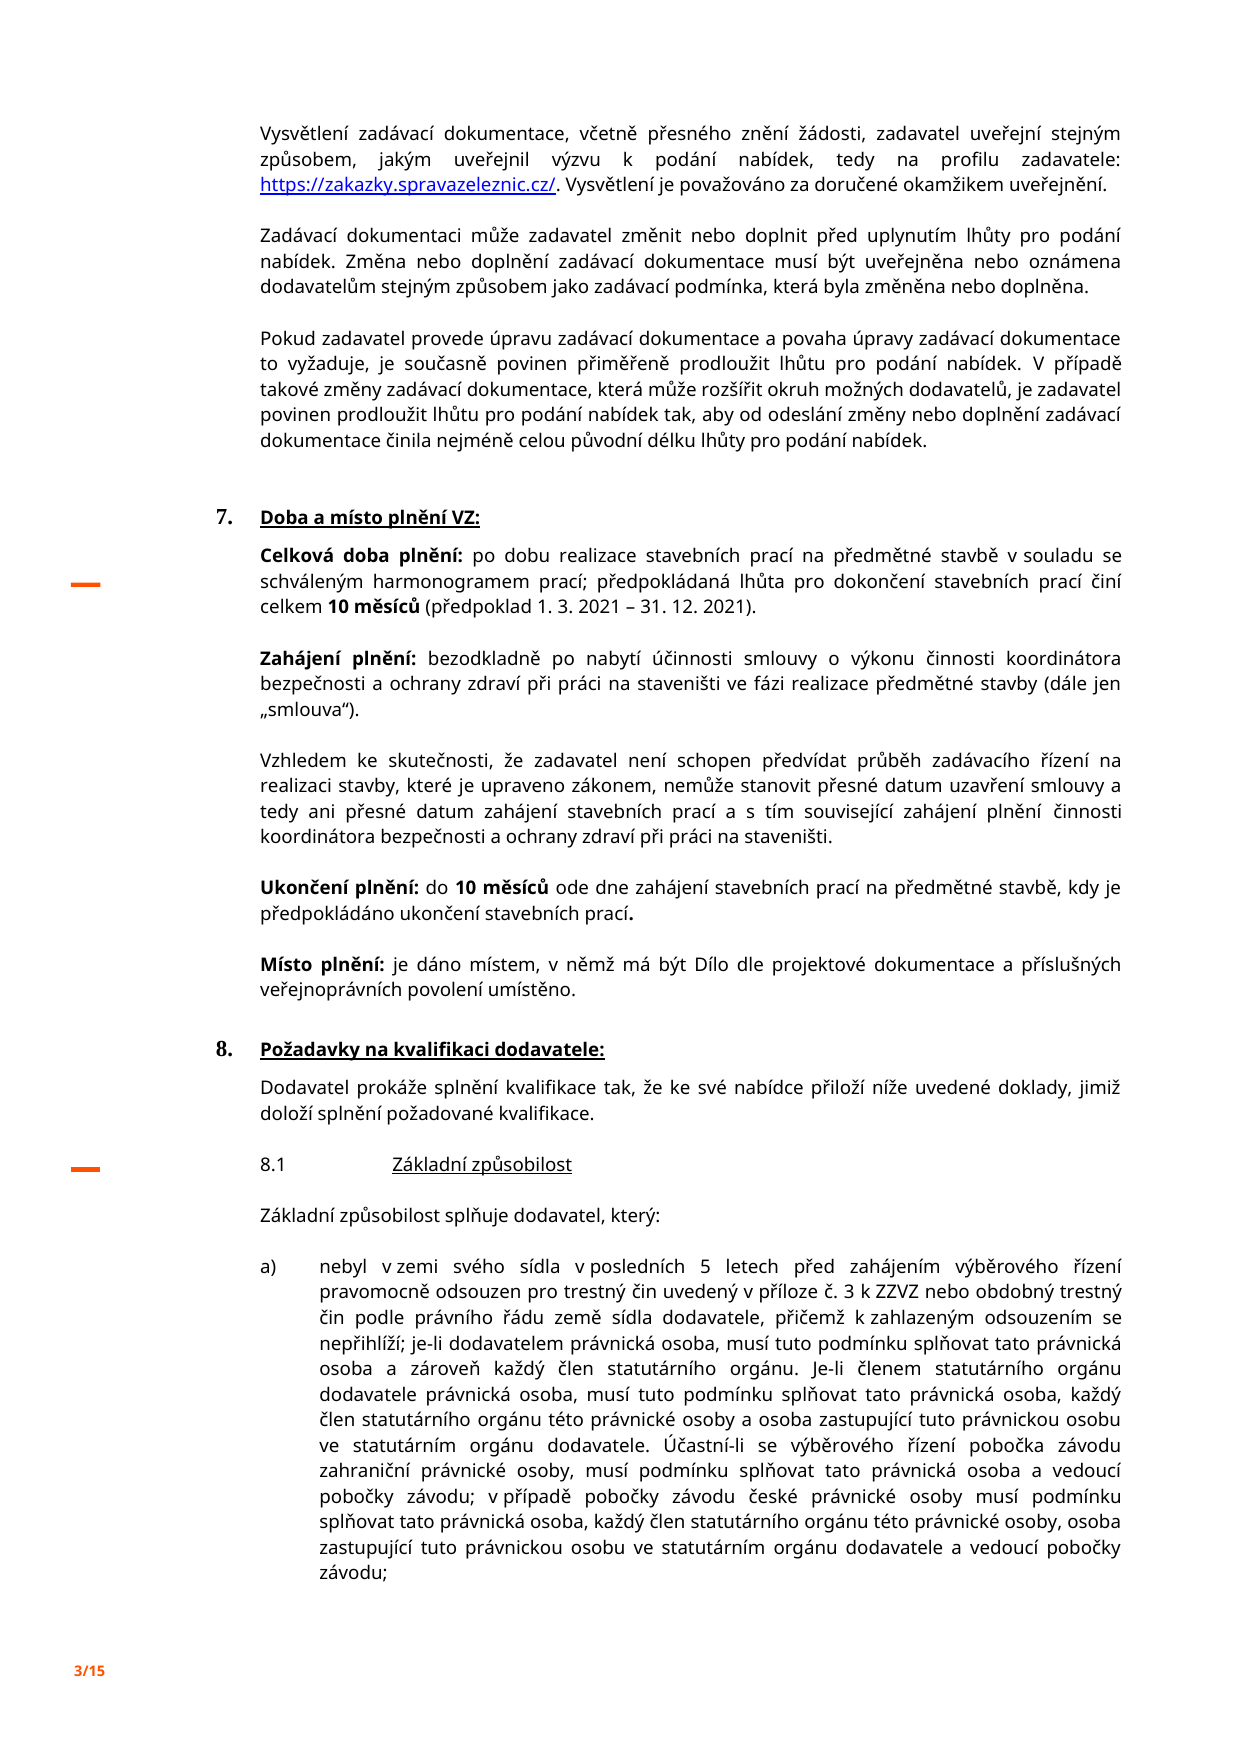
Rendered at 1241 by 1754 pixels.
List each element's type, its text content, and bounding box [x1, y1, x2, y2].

text a) nebyl v zemi svého sídla v posledních 5 letech před zahájením výběrového řízení pravomocně odsouzen pro trestný čin uvedený v příloze č. 3 k ZZVZ nebo obdobný trestný čin podle právního řádu země sídla dodavatele, přičemž k zahlazeným odsouzením se nepřihlíží; je-li dodavatelem právnická osoba, musí tuto podmínku splňovat tato právnická osoba a zároveň každý člen statutárního orgánu. Je-li členem statutárního orgánu dodavatele právnická osoba, musí tuto podmínku splňovat tato právnická osoba, každý člen statutárního orgánu této právnické osoby a osoba zastupující tuto právnickou osobu ve statutárním orgánu dodavatele. Účastní-li se výběrového řízení pobočka závodu zahraniční právnické osoby, musí podmínku splňovat tato právnická osoba a vedoucí pobočky závodu; v případě pobočky závodu české právnické osoby musí podmínku splňovat tato právnická osoba, každý člen statutárního orgánu této právnické osoby, osoba zastupující tuto právnickou osobu ve statutárním orgánu dodavatele a vedoucí pobočky závodu; [260, 1253, 1122, 1585]
text Zahájení plnění: bezodkladně po nabytí účinnosti smlouvy o výkonu činnosti koordinátora bezpečnosti a ochrany zdraví při práci na staveništi ve fázi realizace předmětné stavby (dále jen „smlouva“). [260, 645, 1122, 721]
text Zadávací dokumentaci může zadavatel změnit nebo doplnit před uplynutím lhůty pro podání nabídek. Změna nebo doplnění zadávací dokumentace musí být uveřejněna nebo oznámena dodavatelům stejným způsobem jako zadávací podmínka, která byla změněna nebo doplněna. [260, 223, 1122, 299]
text Ukončení plnění: do 10 měsíců ode dne zahájení stavebních prací na předmětné stavbě, kdy je předpokládáno ukončení stavebních prací. [260, 874, 1122, 926]
text Celková doba plnění: po dobu realizace stavebních prací na předmětné stavbě v souladu se schváleným harmonogramem prací; předpokládaná lhůta pro dokončení stavebních prací činí celkem 10 měsíců (předpoklad 1. 3. 2021 – 31. 12. 2021). [260, 543, 1122, 619]
list Doba a místo plnění VZ: [216, 503, 1122, 530]
text Dodavatel prokáže splnění kvalifikace tak, že ke své nabídce přiloží níže uvedené doklady, jimiž doloží splnění požadované kvalifikace. [260, 1075, 1122, 1126]
list Požadavky na kvalifikaci dodavatele: [216, 1035, 1122, 1062]
list Základní způsobilost [260, 1151, 1122, 1177]
text Vzhledem ke skutečnosti, že zadavatel není schopen předvídat průběh zadávacího řízení na realizaci stavby, které je upraveno zákonem, nemůže stanovit přesné datum uzavření smlouvy a tedy ani přesné datum zahájení stavebních prací a s tím související zahájení plnění činnosti koordinátora bezpečnosti a ochrany zdraví při práci na staveništi. [260, 747, 1122, 849]
text Místo plnění: je dáno místem, v němž má být Dílo dle projektové dokumentace a příslušných veřejnoprávních povolení umístěno. [260, 951, 1122, 1002]
text Základní způsobilost splňuje dodavatel, který: [216, 1202, 1122, 1228]
text Vysvětlení zadávací dokumentace, včetně přesného znění žádosti, zadavatel uveřejní stejným způsobem, jakým uveřejnil výzvu k podání nabídek, tedy na profilu zadavatele: https://zakazky.spravazeleznic.cz/. Vysvětlení je považováno za doručené okamžikem uveřejnění. [260, 121, 1122, 197]
text Pokud zadavatel provede úpravu zadávací dokumentace a povaha úpravy zadávací dokumentace to vyžaduje, je současně povinen přiměřeně prodloužit lhůtu pro podání nabídek. V případě takové změny zadávací dokumentace, která může rozšířit okruh možných dodavatelů, je zadavatel povinen prodloužit lhůtu pro podání nabídek tak, aby od odeslání změny nebo doplnění zadávací dokumentace činila nejméně celou původní délku lhůty pro podání nabídek. [260, 325, 1122, 452]
